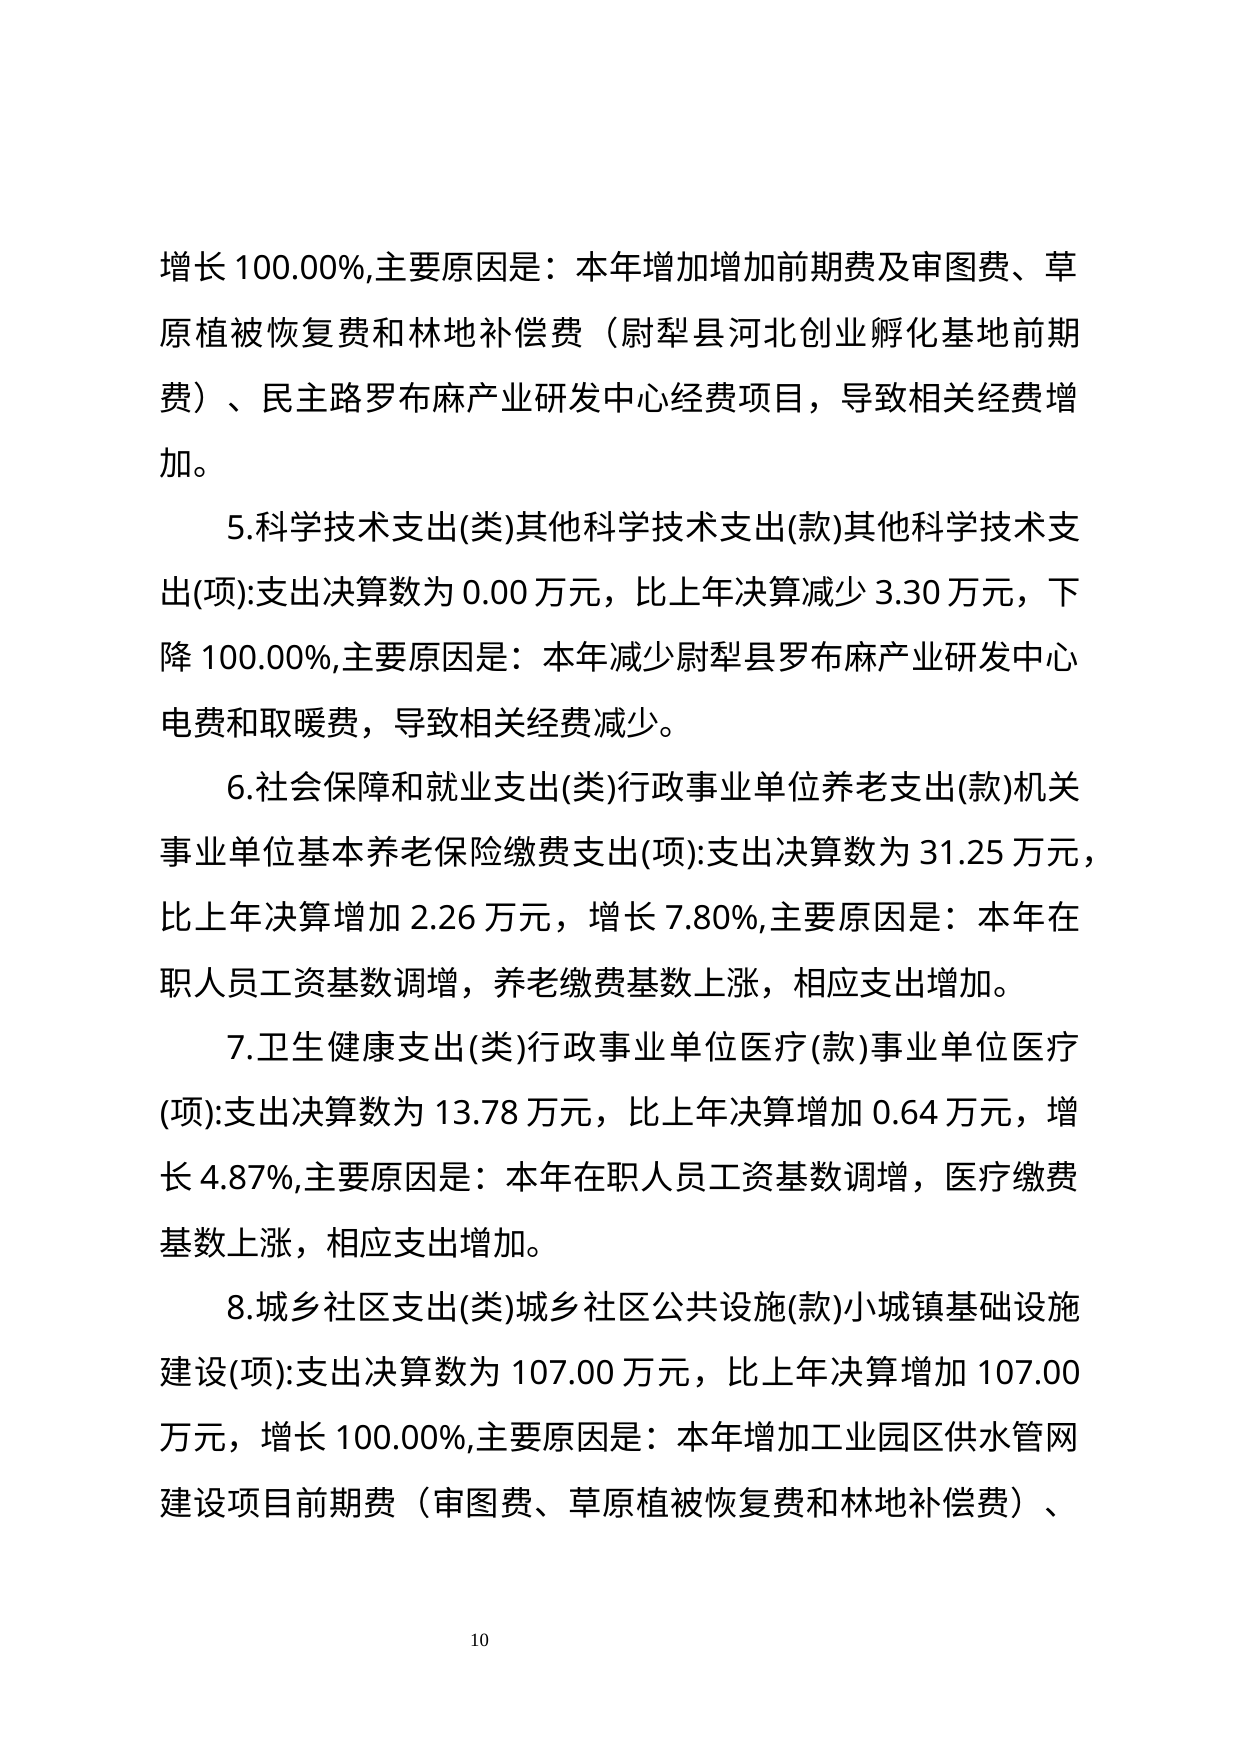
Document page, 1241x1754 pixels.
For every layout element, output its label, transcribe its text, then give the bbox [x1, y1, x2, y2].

text 6.社会保障和就业支出(类)行政事业单位养老支出(款)机关事业单位基本养老保险缴费支出(项):支出决算数为31.25万元，比上年决算增加2.26万元，增长7.80%,主要原因是：本年在职人员工资基数调增，养老缴费基数上涨，相应支出增加。 [159, 753, 1081, 1013]
text 7.卫生健康支出(类)行政事业单位医疗(款)事业单位医疗(项):支出决算数为13.78万元，比上年决算增加0.64万元，增长4.87%,主要原因是：本年在职人员工资基数调增，医疗缴费基数上涨，相应支出增加。 [159, 1013, 1081, 1273]
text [159, 1273, 1081, 1533]
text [159, 233, 1081, 493]
text 5.科学技术支出(类)其他科学技术支出(款)其他科学技术支出(项):支出决算数为0.00万元，比上年决算减少3.30万元，下降100.00%,主要原因是：本年减少尉犁县罗布麻产业研发中心电费和取暖费，导致相关经费减少。 [159, 493, 1081, 753]
